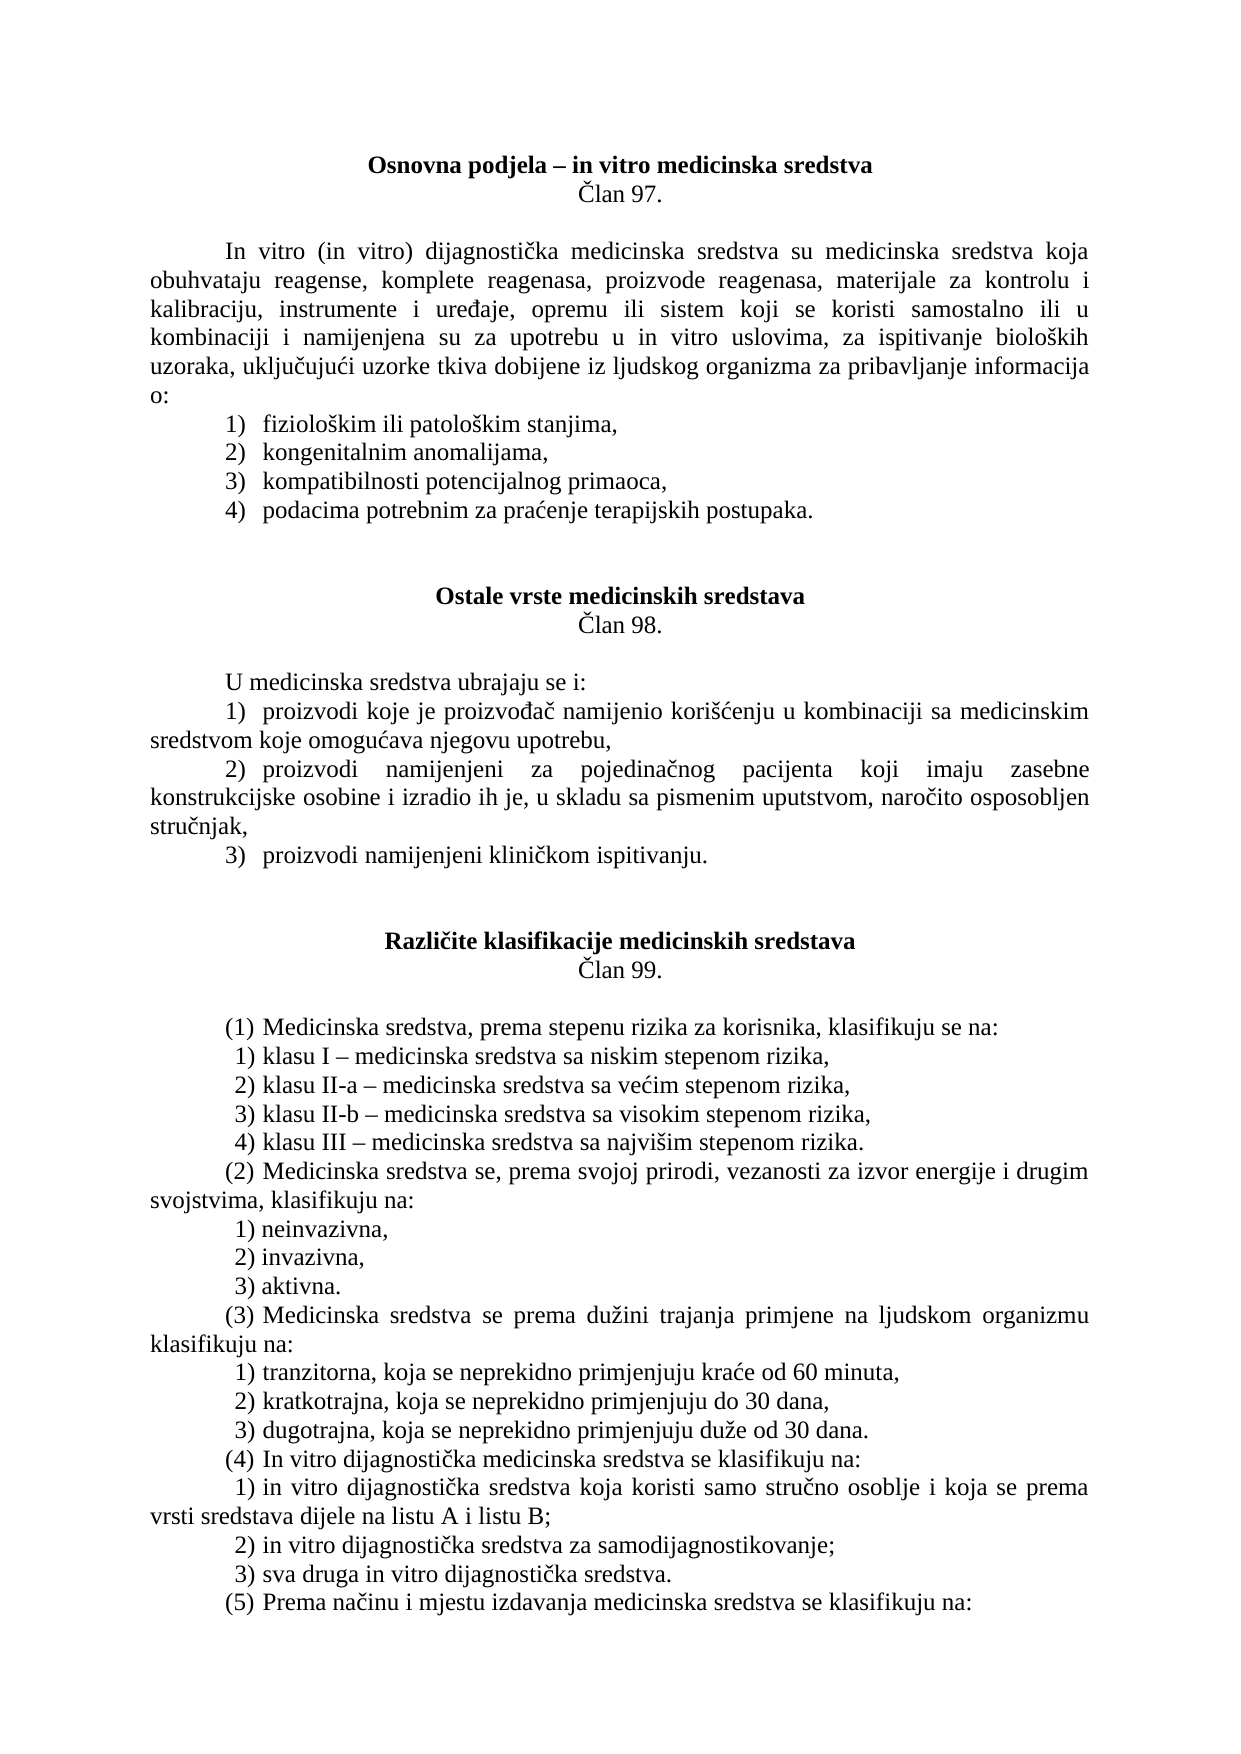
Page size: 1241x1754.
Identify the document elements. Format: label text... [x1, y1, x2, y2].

text In vitro (in vitro) dijagnostička medicinska sredstva su medicinska sredstva koja obuhvataju reagense, komplete reagenasa, proizvode reagenasa, materijale za kontrolu i kalibraciju, instrumente i uređaje, opremu ili sistem koji se koristi samostalno ili u kombinaciji i namijenjena su za upotrebu u in vitro uslovima, za ispitivanje bioloških uzoraka, uključujući uzorke tkiva dobijene iz ljudskog organizma za pribavljanje informacija o: [150, 236, 1090, 409]
text 2) proizvodi namijenjeni za pojedinačnog pacijenta koji imaju zasebne konstrukcijske osobine i izradio ih je, u skladu sa pismenim uputstvom, naročito osposobljen stručnjak, [150, 754, 1090, 840]
text 1) proizvodi koje je proizvođač namijenio korišćenju u kombinaciji sa medicinskim sredstvom koje omogućava njegovu upotrebu, [150, 696, 1090, 754]
text Član 98. [150, 610, 1090, 639]
text (3) Medicinska sredstva se prema dužini trajanja primjene na ljudskom organizmu klasifikuju na: [150, 1300, 1090, 1357]
text 3) aktivna. [150, 1271, 1090, 1300]
text 1) klasu I – medicinska sredstva sa niskim stepenom rizika, [150, 1041, 1090, 1070]
text 1) fiziološkim ili patološkim stanjima, [150, 409, 1090, 437]
text Ostale vrste medicinskih sredstava [150, 581, 1090, 610]
text (5) Prema načinu i mjestu izdavanja medicinska sredstva se klasifikuju na: [150, 1587, 1090, 1616]
text 3) kompatibilnosti potencijalnog primaoca, [150, 466, 1090, 495]
text 3) sva druga in vitro dijagnostička sredstva. [150, 1559, 1090, 1587]
text 1) neinvazivna, [150, 1214, 1090, 1242]
text 4) klasu III – medicinska sredstva sa najvišim stepenom rizika. [150, 1127, 1090, 1156]
text (4) In vitro dijagnostička medicinska sredstva se klasifikuju na: [150, 1444, 1090, 1472]
text 2) kongenitalnim anomalijama, [150, 437, 1090, 466]
text 2) klasu II-a – medicinska sredstva sa većim stepenom rizika, [150, 1070, 1090, 1099]
text Različite klasifikacije medicinskih sredstava [150, 926, 1090, 955]
text (2) Medicinska sredstva se, prema svojoj prirodi, vezanosti za izvor energije i drugim svojstvima, klasifikuju na: [150, 1156, 1090, 1214]
text 2) kratkotrajna, koja se neprekidno primjenjuju do 30 dana, [150, 1386, 1090, 1415]
text Član 99. [150, 955, 1090, 984]
text U medicinska sredstva ubrajaju se i: [150, 667, 1090, 696]
text (1) Medicinska sredstva, prema stepenu rizika za korisnika, klasifikuju se na: [150, 1012, 1090, 1041]
text 3) proizvodi namijenjeni kliničkom ispitivanju. [150, 840, 1090, 869]
text Osnovna podjela – in vitro medicinska sredstva [150, 150, 1090, 179]
text 4) podacima potrebnim za praćenje terapijskih postupaka. [150, 495, 1090, 524]
text 2) invazivna, [150, 1242, 1090, 1271]
text 1) in vitro dijagnostička sredstva koja koristi samo stručno osoblje i koja se prema vrsti sredstava dijele na listu A i listu B; [150, 1472, 1090, 1530]
text 2) in vitro dijagnostička sredstva za samodijagnostikovanje; [150, 1530, 1090, 1559]
text 1) tranzitorna, koja se neprekidno primjenjuju kraće od 60 minuta, [150, 1357, 1090, 1386]
text 3) dugotrajna, koja se neprekidno primjenjuju duže od 30 dana. [150, 1415, 1090, 1444]
text Član 97. [150, 179, 1090, 207]
text 3) klasu II-b – medicinska sredstva sa visokim stepenom rizika, [150, 1099, 1090, 1127]
